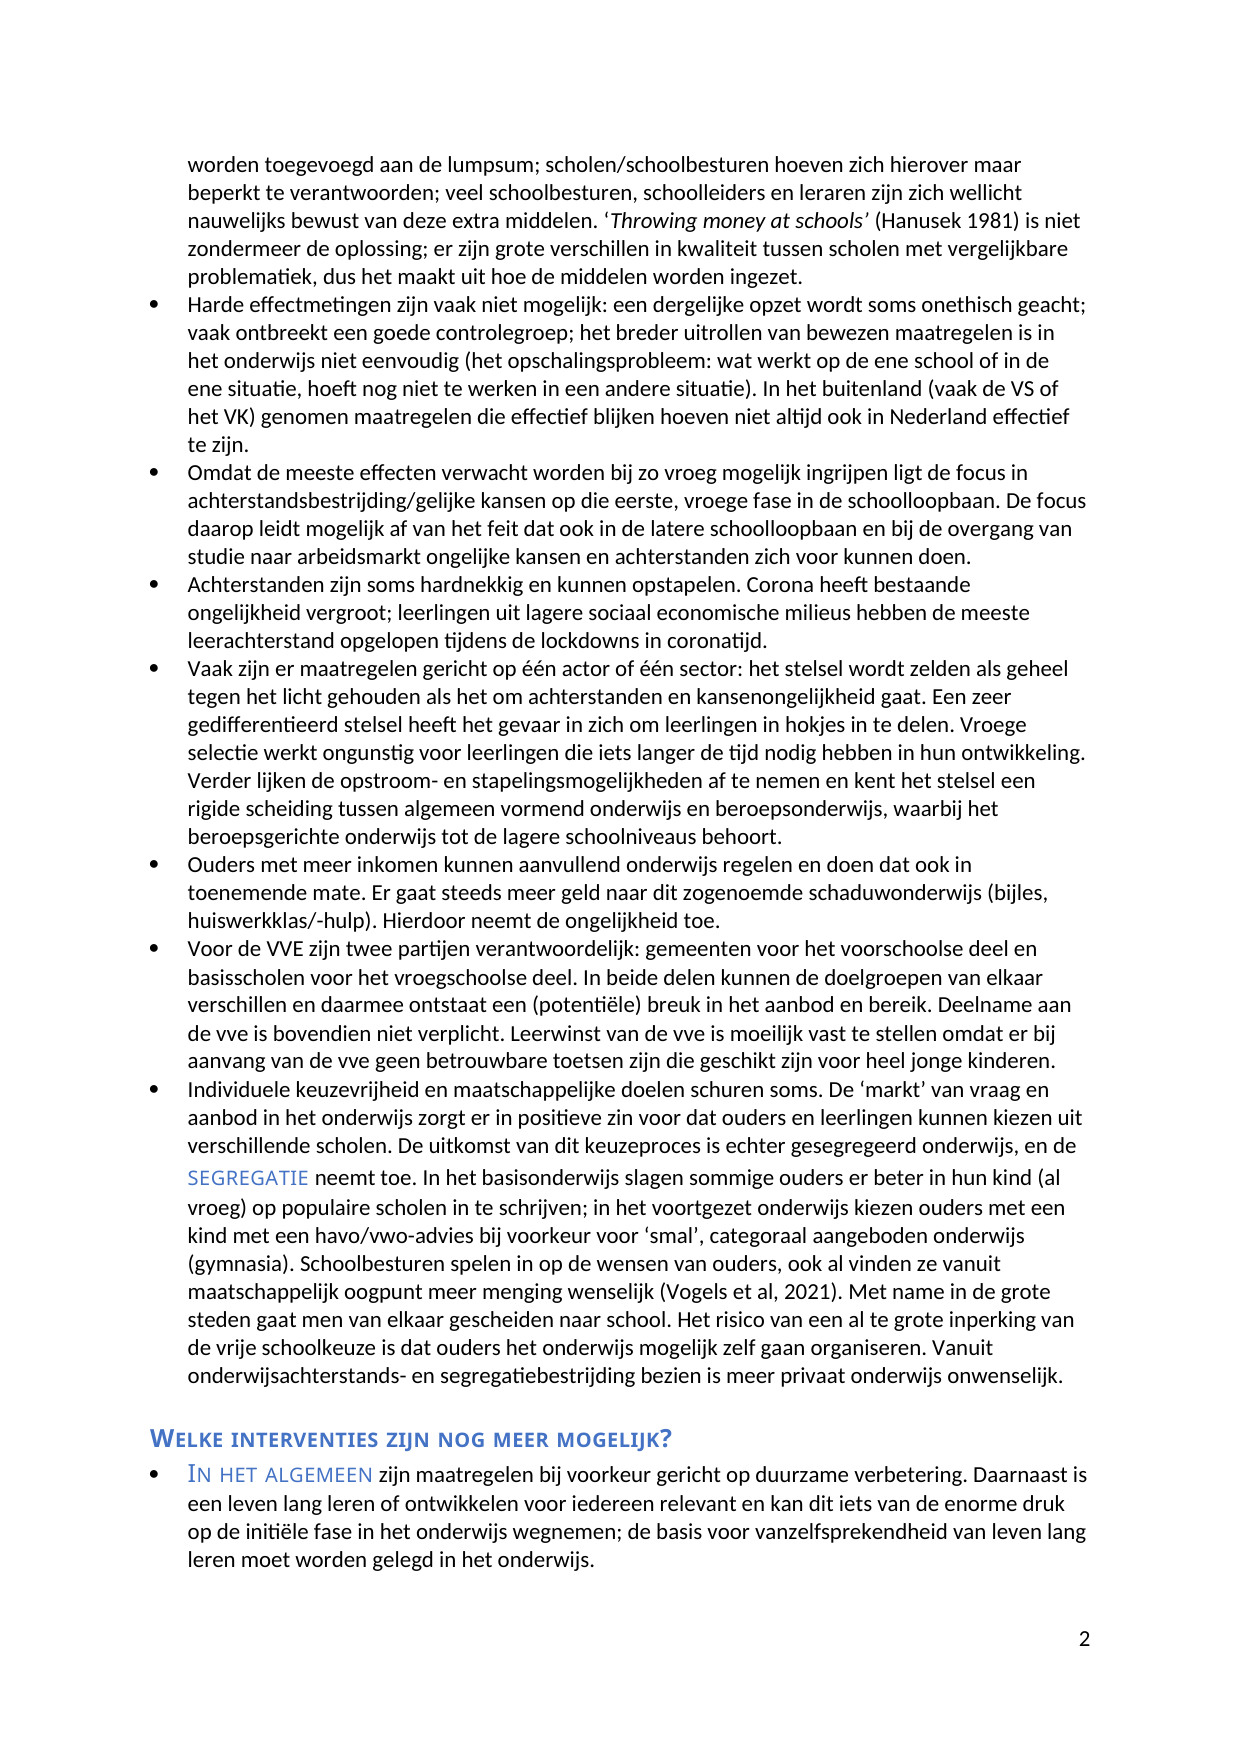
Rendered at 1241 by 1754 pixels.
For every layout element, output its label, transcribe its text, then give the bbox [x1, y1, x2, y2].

list Omdat de meeste effecten verwacht worden bij zo vroeg mogelijk ingrijpen ligt de focus in achterstandsbestrijding/gelijke kansen op die eerste, vroege fase in de schoolloopbaan. De focus daarop leidt mogelijk af van het feit dat ook in de latere schoolloopbaan en bij de overgang van studie naar arbeidsmarkt ongelijke kansen en achterstanden zich voor kunnen doen. [150, 458, 1090, 570]
list Vaak zijn er maatregelen gericht op één actor of één sector: het stelsel wordt zelden als geheel tegen het licht gehouden als het om achterstanden en kansenongelijkheid gaat. Een zeer gedifferentieerd stelsel heeft het gevaar in zich om leerlingen in hokjes in te delen. Vroege selectie werkt ongunstig voor leerlingen die iets langer de tijd nodig hebben in hun ontwikkeling. Verder lijken de opstroom- en stapelingsmogelijkheden af te nemen en kent het stelsel een rigide scheiding tussen algemeen vormend onderwijs en beroepsonderwijs, waarbij het beroepsgerichte onderwijs tot de lagere schoolniveaus behoort. [150, 654, 1090, 851]
list Harde effectmetingen zijn vaak niet mogelijk: een dergelijke opzet wordt soms onethisch geacht; vaak ontbreekt een goede controlegroep; het breder uitrollen van bewezen maatregelen is in het onderwijs niet eenvoudig (het opschalingsprobleem: wat werkt op de ene school of in de ene situatie, hoeft nog niet te werken in een andere situatie). In het buitenland (vaak de VS of het VK) genomen maatregelen die effectief blijken hoeven niet altijd ook in Nederland effectief te zijn. [150, 290, 1090, 458]
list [150, 150, 1090, 290]
list Achterstanden zijn soms hardnekkig en kunnen opstapelen. Corona heeft bestaande ongelijkheid vergroot; leerlingen uit lagere sociaal economische milieus hebben de meeste leerachterstand opgelopen tijdens de lockdowns in coronatijd. [150, 570, 1090, 654]
list In het algemeen zijn maatregelen bij voorkeur gericht op duurzame verbetering. Daarnaast is een leven lang leren of ontwikkelen voor iedereen relevant en kan dit iets van de enorme druk op de initiële fase in het onderwijs wegnemen; de basis voor vanzelfsprekendheid van leven lang leren moet worden gelegd in het onderwijs. [150, 1455, 1090, 1573]
list Ouders met meer inkomen kunnen aanvullend onderwijs regelen en doen dat ook in toenemende mate. Er gaat steeds meer geld naar dit zogenoemde schaduwonderwijs (bijles, huiswerkklas/-hulp). Hierdoor neemt de ongelijkheid toe. [150, 851, 1090, 934]
list Individuele keuzevrijheid en maatschappelijke doelen schuren soms. De ‘markt’ van vraag en aanbod in het onderwijs zorgt er in positieve zin voor dat ouders en leerlingen kunnen kiezen uit verschillende scholen. De uitkomst van dit keuzeproces is echter gesegregeerd onderwijs, en de segregatie neemt toe. In het basisonderwijs slagen sommige ouders er beter in hun kind (al vroeg) op populaire scholen in te schrijven; in het voortgezet onderwijs kiezen ouders met een kind met een havo/vwo-advies bij voorkeur voor ‘smal’, categoraal aangeboden onderwijs (gymnasia). Schoolbesturen spelen in op de wensen van ouders, ook al vinden ze vanuit maatschappelijk oogpunt meer menging wenselijk (Vogels et al, 2021). Met name in de grote steden gaat men van elkaar gescheiden naar school. Het risico van een al te grote inperking van de vrije schoolkeuze is dat ouders het onderwijs mogelijk zelf gaan organiseren. Vanuit onderwijsachterstands- en segregatiebestrijding bezien is meer privaat onderwijs onwenselijk. [150, 1075, 1090, 1389]
subtitle Welke interventies zijn nog meer mogelijk? [150, 1421, 1090, 1455]
list Voor de VVE zijn twee partijen verantwoordelijk: gemeenten voor het voorschoolse deel en basisscholen voor het vroegschoolse deel. In beide delen kunnen de doelgroepen van elkaar verschillen en daarmee ontstaat een (potentiële) breuk in het aanbod en bereik. Deelname aan de vve is bovendien niet verplicht. Leerwinst van de vve is moeilijk vast te stellen omdat er bij aanvang van de vve geen betrouwbare toetsen zijn die geschikt zijn voor heel jonge kinderen. [150, 934, 1090, 1075]
